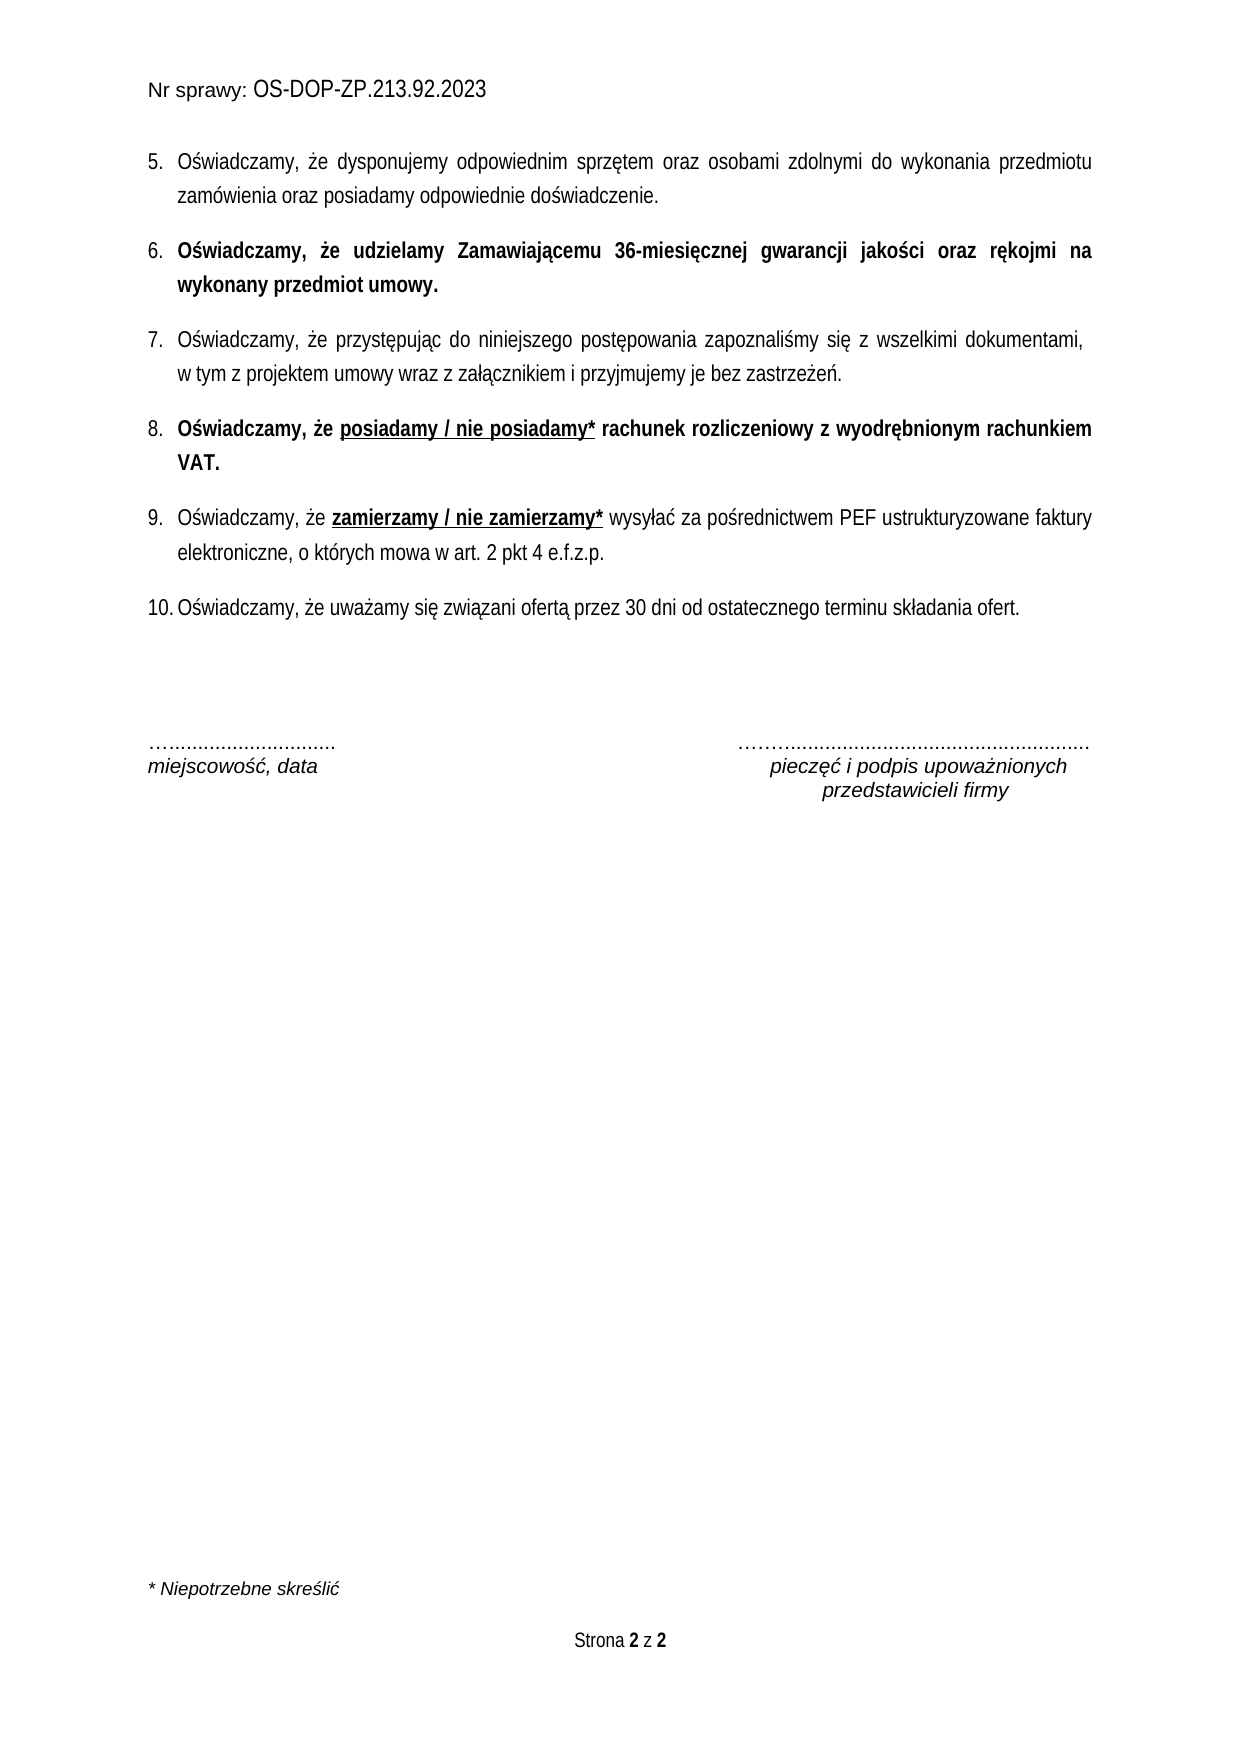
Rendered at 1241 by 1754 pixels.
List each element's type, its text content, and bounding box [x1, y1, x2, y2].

list Oświadczamy, że uważamy się związani ofertą przez 30 dni od ostatecznego terminu składania ofert. [148, 593, 1093, 620]
list Oświadczamy, że udzielamy Zamawiającemu 36-miesięcznej gwarancji jakości oraz rękojmi na wykonany przedmiot umowy. [148, 237, 1092, 297]
text * Niepotrzebne skreślić [148, 1578, 1092, 1599]
list Oświadczamy, że dysponujemy odpowiednim sprzętem oraz osobami zdolnymi do wykonania przedmiotu zamówienia oraz posiadamy odpowiednie doświadczenie. [148, 148, 1092, 208]
list Oświadczamy, że przystępując do niniejszego postępowania zapoznaliśmy się z wszelkimi dokumentami, w tym z projektem umowy wraz z załącznikiem i przyjmujemy je bez zastrzeżeń. [148, 326, 1092, 387]
text przedstawicieli firmy [148, 778, 1092, 802]
list Oświadczamy, że zamierzamy / nie zamierzamy* wysyłać za pośrednictwem PEF ustrukturyzowane faktury elektroniczne, o których mowa w art. 2 pkt 4 e.f.z.p. [148, 504, 1092, 565]
list Oświadczamy, że posiadamy / nie posiadamy* rachunek rozliczeniowy z wyodrębnionym rachunkiem VAT. [148, 415, 1092, 476]
text …............................. ….…..................................................... miejscowość, data pieczęć i podpis upoważnionych [148, 730, 1092, 778]
